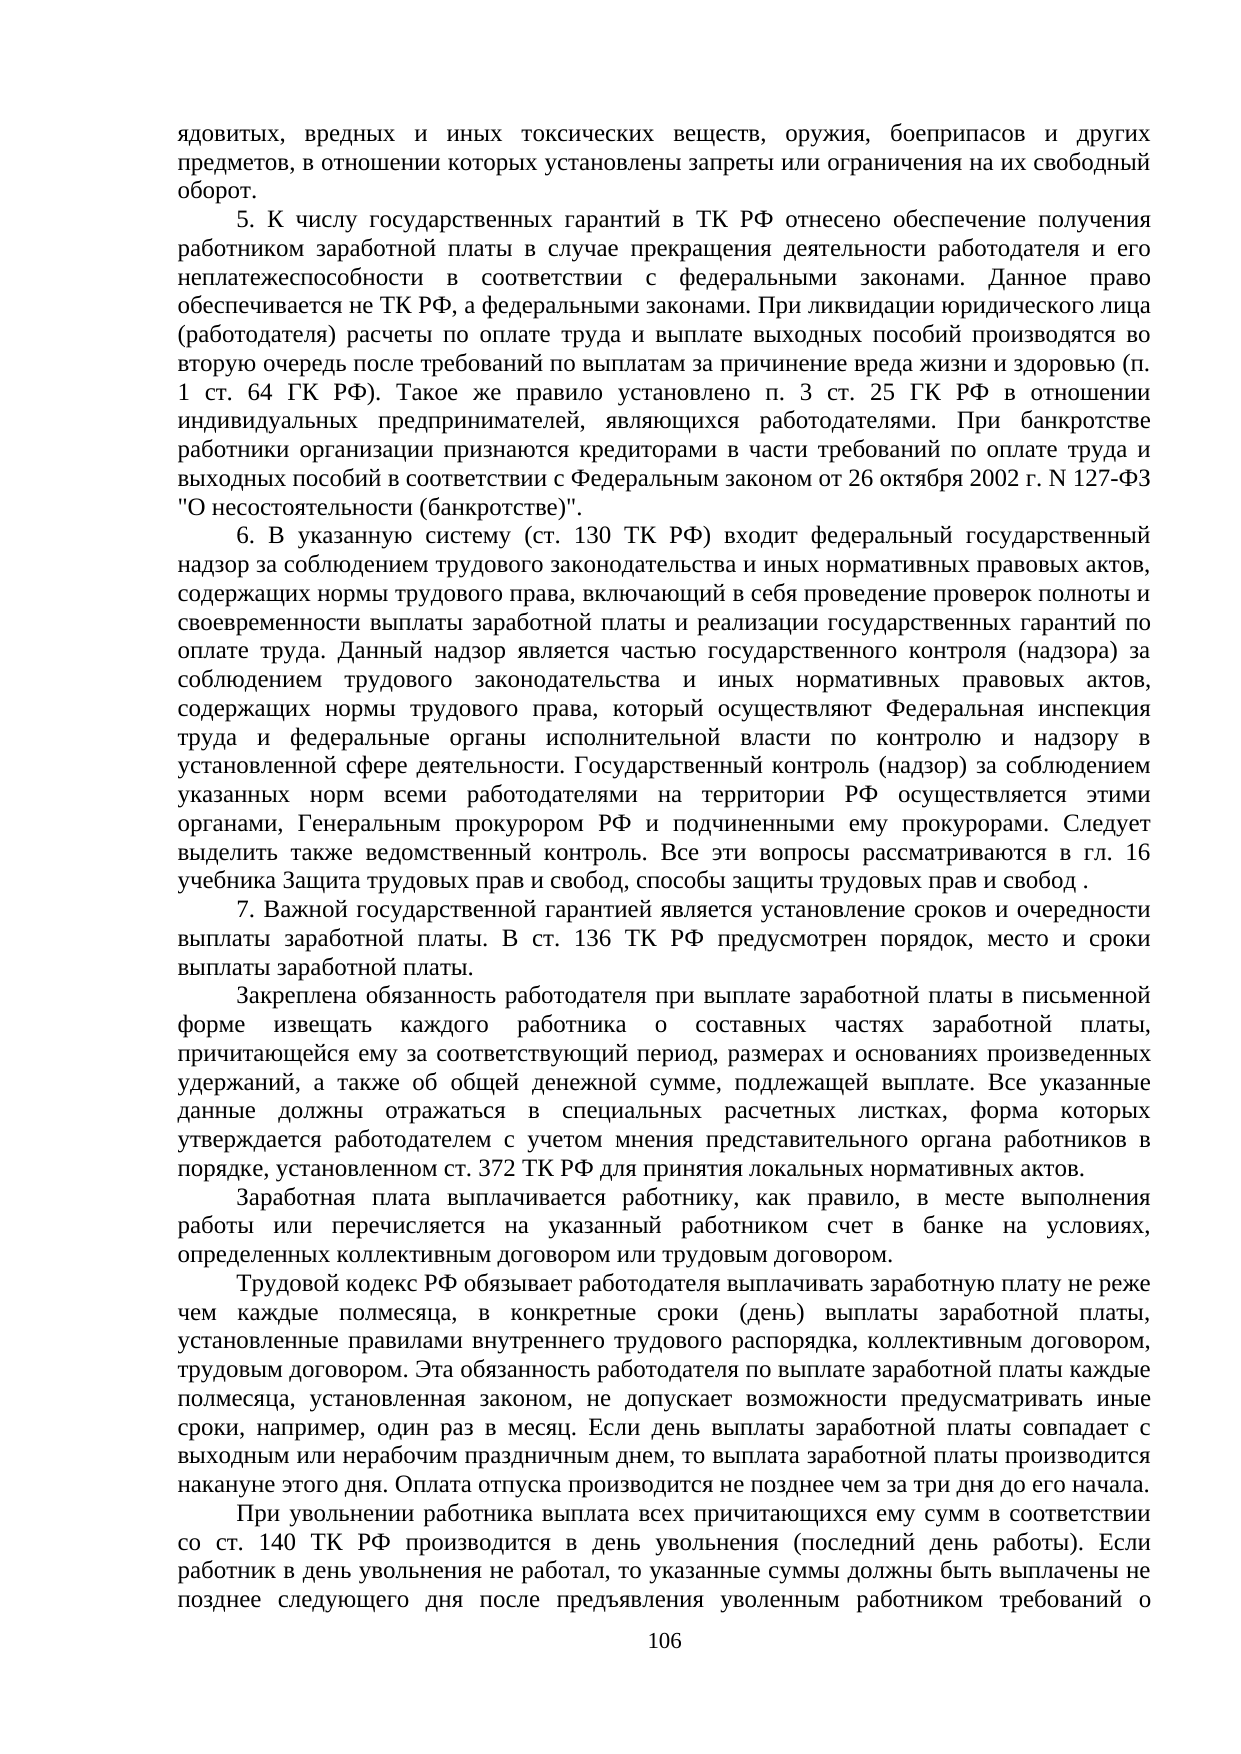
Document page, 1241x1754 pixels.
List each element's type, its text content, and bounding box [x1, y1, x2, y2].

text Трудовой кодекс РФ обязывает работодателя выплачивать заработную плату не реже чем каждые полмесяца, в конкретные сроки (день) выплаты заработной платы, установленные правилами внутреннего трудового распорядка, коллективным договором, трудовым договором. Эта обязанность работодателя по выплате заработной платы каждые полмесяца, установленная законом, не допускает возможности предусматривать иные сроки, например, один раз в месяц. Если день выплаты заработной платы совпадает с выходным или нерабочим праздничным днем, то выплата заработной платы производится накануне этого дня. Оплата отпуска производится не позднее чем за три дня до его начала. [177, 1268, 1152, 1498]
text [177, 118, 1152, 204]
text Заработная плата выплачивается работнику, как правило, в месте выполнения работы или перечисляется на указанный работником счет в банке на условиях, определенных коллективным договором или трудовым договором. [177, 1182, 1152, 1268]
text 7. Важной государственной гарантией является установление сроков и очередности выплаты заработной платы. В ст. 136 ТК РФ предусмотрен порядок, место и сроки выплаты заработной платы. [177, 894, 1152, 981]
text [177, 1498, 1152, 1613]
text Закреплена обязанность работодателя при выплате заработной платы в письменной форме извещать каждого работника о составных частях заработной платы, причитающейся ему за соответствующий период, размерах и основаниях произведенных удержаний, а также об общей денежной сумме, подлежащей выплате. Все указанные данные должны отражаться в специальных расчетных листках, форма которых утверждается работодателем с учетом мнения представительного органа работников в порядке, установленном ст. 372 ТК РФ для принятия локальных нормативных актов. [177, 981, 1152, 1182]
text 6. В указанную систему (ст. 130 ТК РФ) входит федеральный государственный надзор за соблюдением трудового законодательства и иных нормативных правовых актов, содержащих нормы трудового права, включающий в себя проведение проверок полноты и своевременности выплаты заработной платы и реализации государственных гарантий по оплате труда. Данный надзор является частью государственного контроля (надзора) за соблюдением трудового законодательства и иных нормативных правовых актов, содержащих нормы трудового права, который осуществляют Федеральная инспекция труда и федеральные органы исполнительной власти по контролю и надзору в установленной сфере деятельности. Государственный контроль (надзор) за соблюдением указанных норм всеми работодателями на территории РФ осуществляется этими органами, Генеральным прокурором РФ и подчиненными ему прокурорами. Следует выделить также ведомственный контроль. Все эти вопросы рассматриваются в гл. 16 учебника Защита трудовых прав и свобод, способы защиты трудовых прав и свобод . [177, 521, 1152, 894]
text 5. К числу государственных гарантий в ТК РФ отнесено обеспечение получения работником заработной платы в случае прекращения деятельности работодателя и его неплатежеспособности в соответствии с федеральными законами. Данное право обеспечивается не ТК РФ, а федеральными законами. При ликвидации юридического лица (работодателя) расчеты по оплате труда и выплате выходных пособий производятся во вторую очередь после требований по выплатам за причинение вреда жизни и здоровью (п. 1 ст. 64 ГК РФ). Такое же правило установлено п. 3 ст. 25 ГК РФ в отношении индивидуальных предпринимателей, являющихся работодателями. При банкротстве работники организации признаются кредиторами в части требований по оплате труда и выходных пособий в соответствии с Федеральным законом от 26 октября 2002 г. N 127-ФЗ "О несостоятельности (банкротстве)". [177, 204, 1152, 521]
